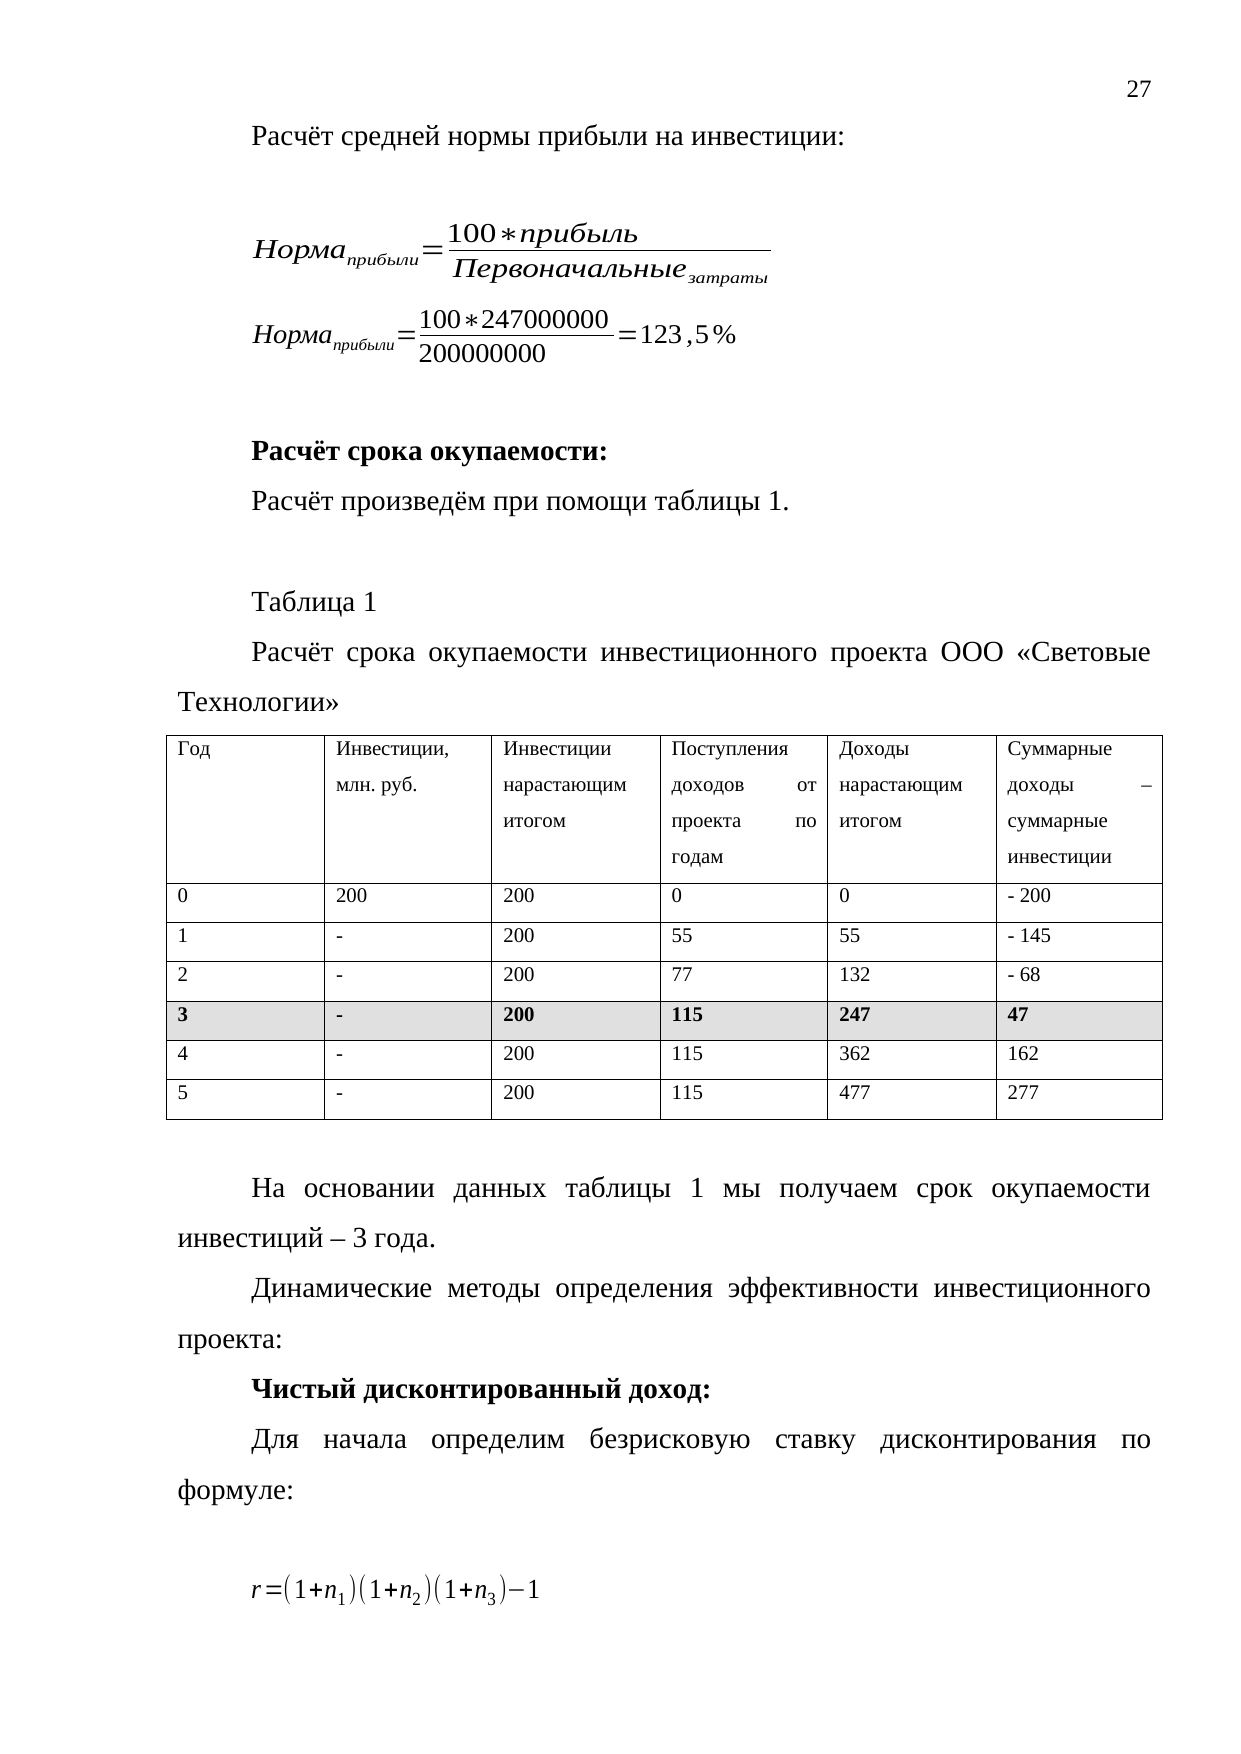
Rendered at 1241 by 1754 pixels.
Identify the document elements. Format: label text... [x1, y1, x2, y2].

table_cell - 200 [997, 884, 1162, 922]
table_cell 1 [167, 923, 324, 961]
text Расчёт произведём при помощи таблицы 1. [177, 483, 1152, 517]
table_cell 115 [661, 1002, 827, 1040]
table_cell 132 [828, 962, 996, 1001]
table_cell 47 [997, 1002, 1162, 1040]
table_cell 4 [167, 1041, 324, 1079]
table_cell - [325, 923, 491, 961]
table_cell 2 [167, 962, 324, 1001]
text Расчёт срока окупаемости инвестиционного проекта ООО «Световые Технологии» [177, 634, 1152, 718]
table_cell 115 [661, 1041, 827, 1079]
table_cell 0 [828, 884, 996, 922]
table_cell - [325, 1080, 491, 1119]
text Динамические методы определения эффективности инвестиционного проекта: [177, 1271, 1152, 1354]
text Для начала определим безрисковую ставку дисконтирования по формуле: [177, 1422, 1152, 1505]
text На основании данных таблицы 1 мы получаем срок окупаемости инвестиций – 3 года. [177, 1170, 1152, 1254]
table_header Инвестиции нарастающим итогом [492, 736, 660, 882]
table_header Суммарные доходы – суммарные инвестиции [997, 736, 1162, 882]
text Расчёт средней нормы прибыли на инвестиции: [177, 118, 1152, 152]
table_cell 200 [325, 884, 491, 922]
text Чистый дисконтированный доход: [177, 1371, 1152, 1405]
table_cell - 68 [997, 962, 1162, 1001]
table_cell 200 [492, 1041, 660, 1079]
table_cell 200 [492, 1080, 660, 1119]
table_cell 55 [828, 923, 996, 961]
table_cell 200 [492, 962, 660, 1001]
table_cell 0 [661, 884, 827, 922]
table_header Инвестиции, млн. руб. [325, 736, 491, 882]
table_cell 3 [167, 1002, 324, 1040]
table_cell - [325, 962, 491, 1001]
table_cell - [325, 1002, 491, 1040]
table_cell 200 [492, 923, 660, 961]
table_cell 277 [997, 1080, 1162, 1119]
table_cell 5 [167, 1080, 324, 1119]
table_cell 162 [997, 1041, 1162, 1079]
table_header Год [167, 736, 324, 882]
table_cell - [325, 1041, 491, 1079]
text Расчёт срока окупаемости: [177, 433, 1152, 467]
table_cell 247 [828, 1002, 996, 1040]
table_cell 200 [492, 884, 660, 922]
table_cell - 145 [997, 923, 1162, 961]
text Таблица 1 [177, 584, 1152, 617]
table_header Поступления доходов от проекта по годам [661, 736, 827, 882]
table_cell 0 [167, 884, 324, 922]
table_cell 477 [828, 1080, 996, 1119]
table_cell 115 [661, 1080, 827, 1119]
table_cell 362 [828, 1041, 996, 1079]
table_header Доходы нарастающим итогом [828, 736, 996, 882]
table_cell 200 [492, 1002, 660, 1040]
table_cell 55 [661, 923, 827, 961]
table_cell 77 [661, 962, 827, 1001]
